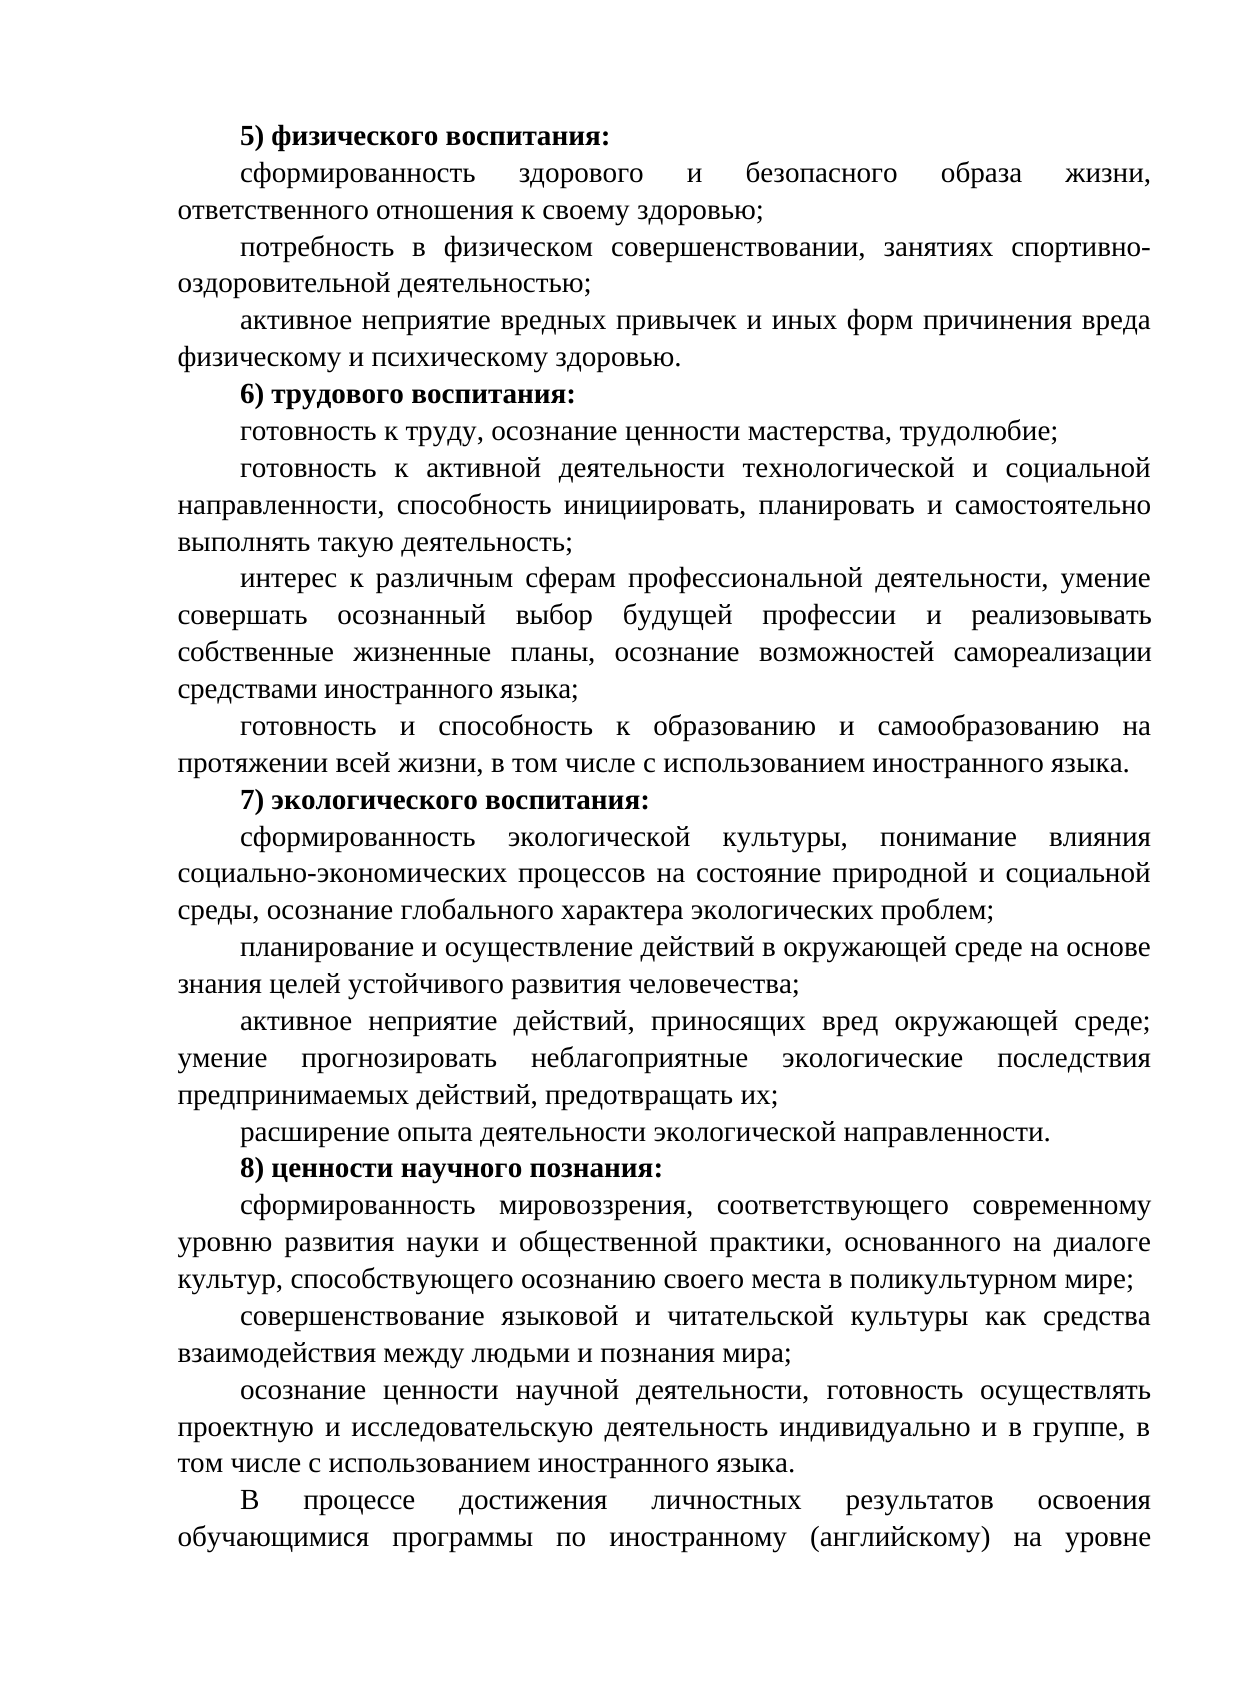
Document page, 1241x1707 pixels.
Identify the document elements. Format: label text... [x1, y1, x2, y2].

text осознание ценности научной деятельности, готовность осуществлять проектную и исследовательскую деятельность индивидуально и в группе, в том числе с использованием иностранного языка. [177, 1372, 1152, 1479]
text потребность в физическом совершенствовании, занятиях спортивно-оздоровительной деятельностью; [177, 229, 1152, 299]
text сформированность экологической культуры, понимание влияния социально-экономических процессов на состояние природной и социальной среды, осознание глобального характера экологических проблем; [177, 819, 1152, 926]
text 8) ценности научного познания: [177, 1151, 1152, 1184]
text 6) трудового воспитания: [177, 376, 1152, 410]
text сформированность мировоззрения, соответствующего современному уровню развития науки и общественной практики, основанного на диалоге культур, способствующего осознанию своего места в поликультурном мире; [177, 1187, 1152, 1295]
text 7) экологического воспитания: [177, 782, 1152, 815]
text готовность и способность к образованию и самообразованию на протяжении всей жизни, в том числе с использованием иностранного языка. [177, 708, 1152, 778]
text сформированность здорового и безопасного образа жизни, ответственного отношения к своему здоровью; [177, 155, 1152, 225]
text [177, 1482, 1152, 1553]
text расширение опыта деятельности экологической направленности. [177, 1114, 1152, 1147]
text совершенствование языковой и читательской культуры как средства взаимодействия между людьми и познания мира; [177, 1298, 1152, 1368]
text готовность к активной деятельности технологической и социальной направленности, способность инициировать, планировать и самостоятельно выполнять такую деятельность; [177, 450, 1152, 557]
text планирование и осуществление действий в окружающей среде на основе знания целей устойчивого развития человечества; [177, 929, 1152, 1000]
text 5) физического воспитания: [177, 118, 1152, 152]
text готовность к труду, осознание ценности мастерства, трудолюбие; [177, 413, 1152, 447]
text активное неприятие действий, приносящих вред окружающей среде; умение прогнозировать неблагоприятные экологические последствия предпринимаемых действий, предотвращать их; [177, 1003, 1152, 1110]
text активное неприятие вредных привычек и иных форм причинения вреда физическому и психическому здоровью. [177, 302, 1152, 373]
text интерес к различным сферам профессиональной деятельности, умение совершать осознанный выбор будущей профессии и реализовывать собственные жизненные планы, осознание возможностей самореализации средствами иностранного языка; [177, 561, 1152, 705]
